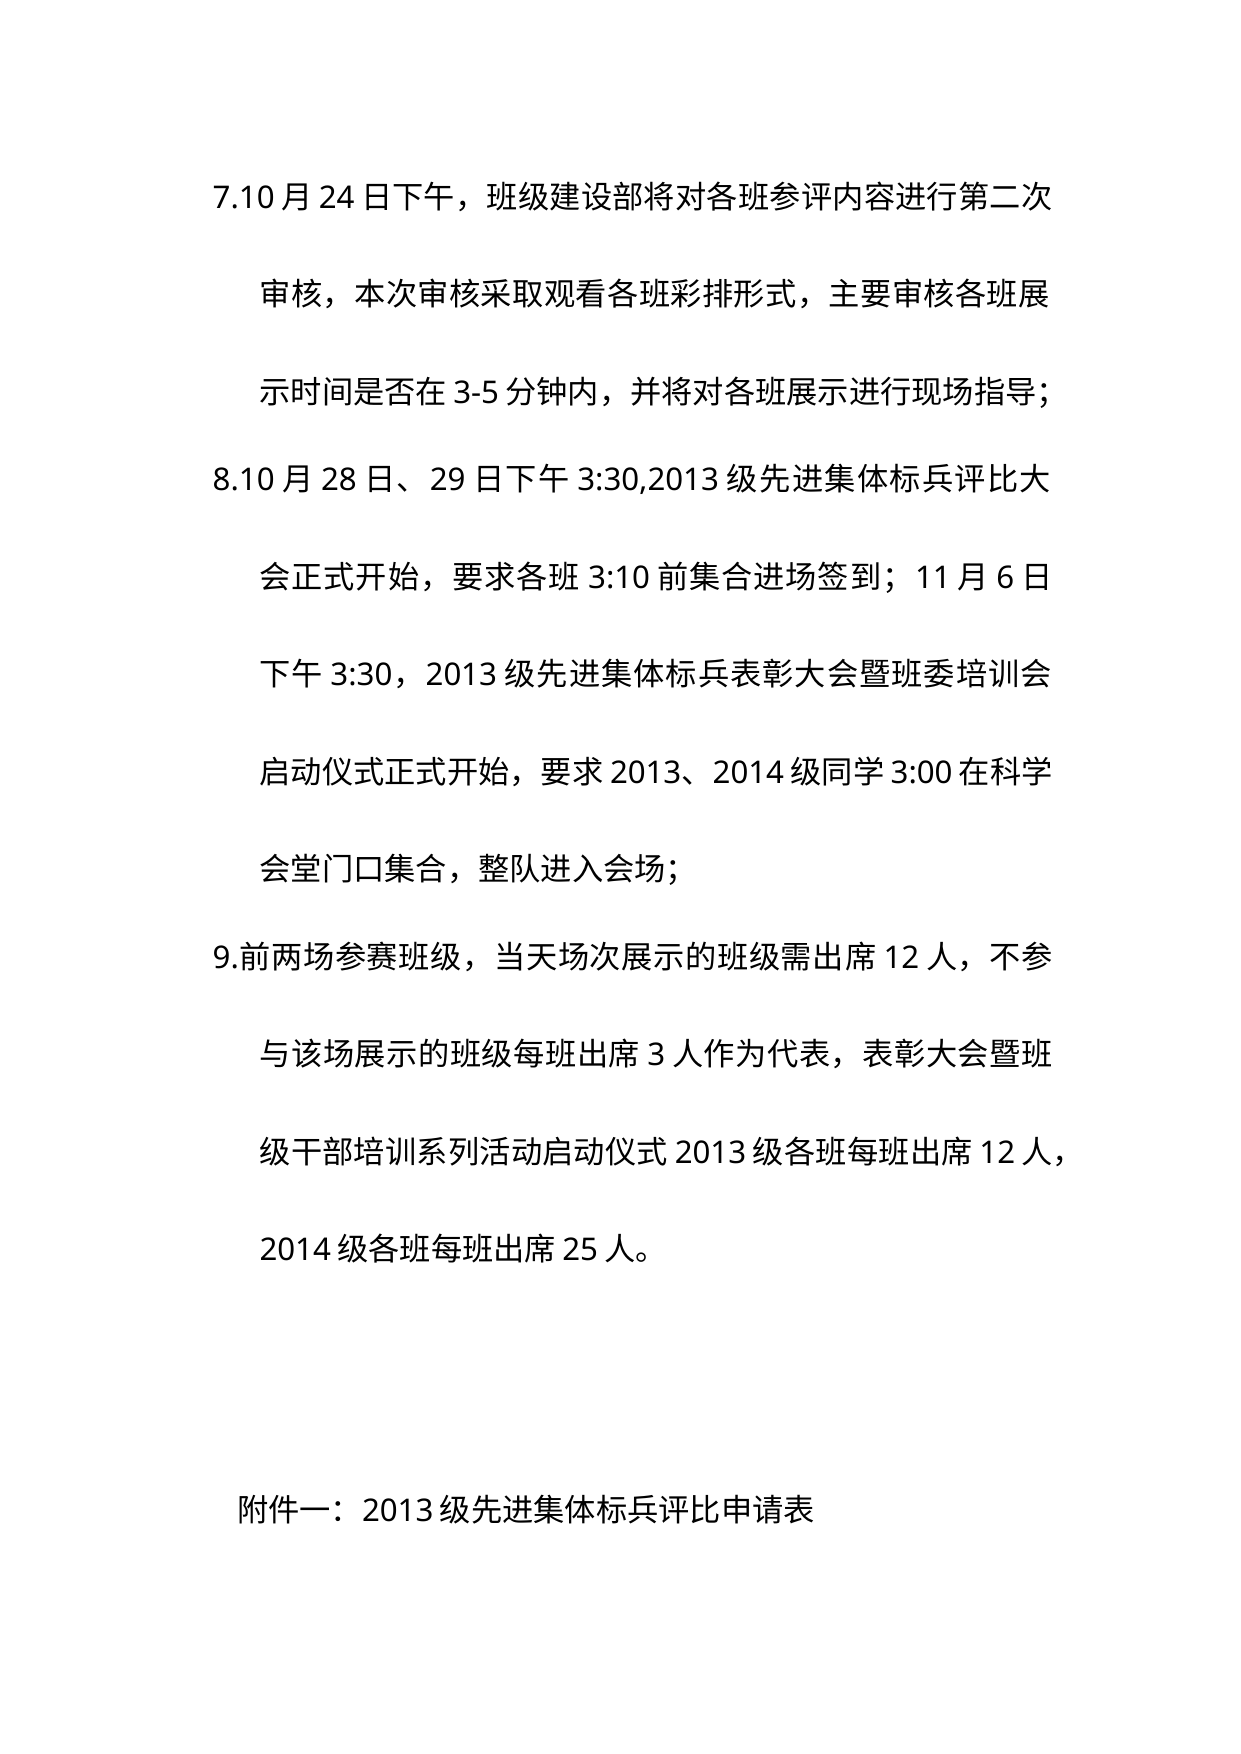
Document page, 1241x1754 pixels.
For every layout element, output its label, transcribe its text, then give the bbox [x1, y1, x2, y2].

text 9.前两场参赛班级，当天场次展示的班级需出席12人，不参与该场展示的班级每班出席3人作为代表，表彰大会暨班级干部培训系列活动启动仪式2013级各班每班出席12人，2014级各班每班出席25人。 [212, 922, 1053, 1280]
text 8.10月28日、29日下午3:30,2013级先进集体标兵评比大会正式开始，要求各班3:10前集合进场签到；11月6日下午3:30，2013级先进集体标兵表彰大会暨班委培训会启动仪式正式开始，要求2013、2014级同学3:00在科学会堂门口集合，整队进入会场； [212, 445, 1053, 900]
text 7.10月24日下午，班级建设部将对各班参评内容进行第二次审核，本次审核采取观看各班彩排形式，主要审核各班展示时间是否在3-5分钟内，并将对各班展示进行现场指导； [212, 162, 1053, 422]
text 附件一：2013级先进集体标兵评比申请表 [212, 1475, 1053, 1540]
